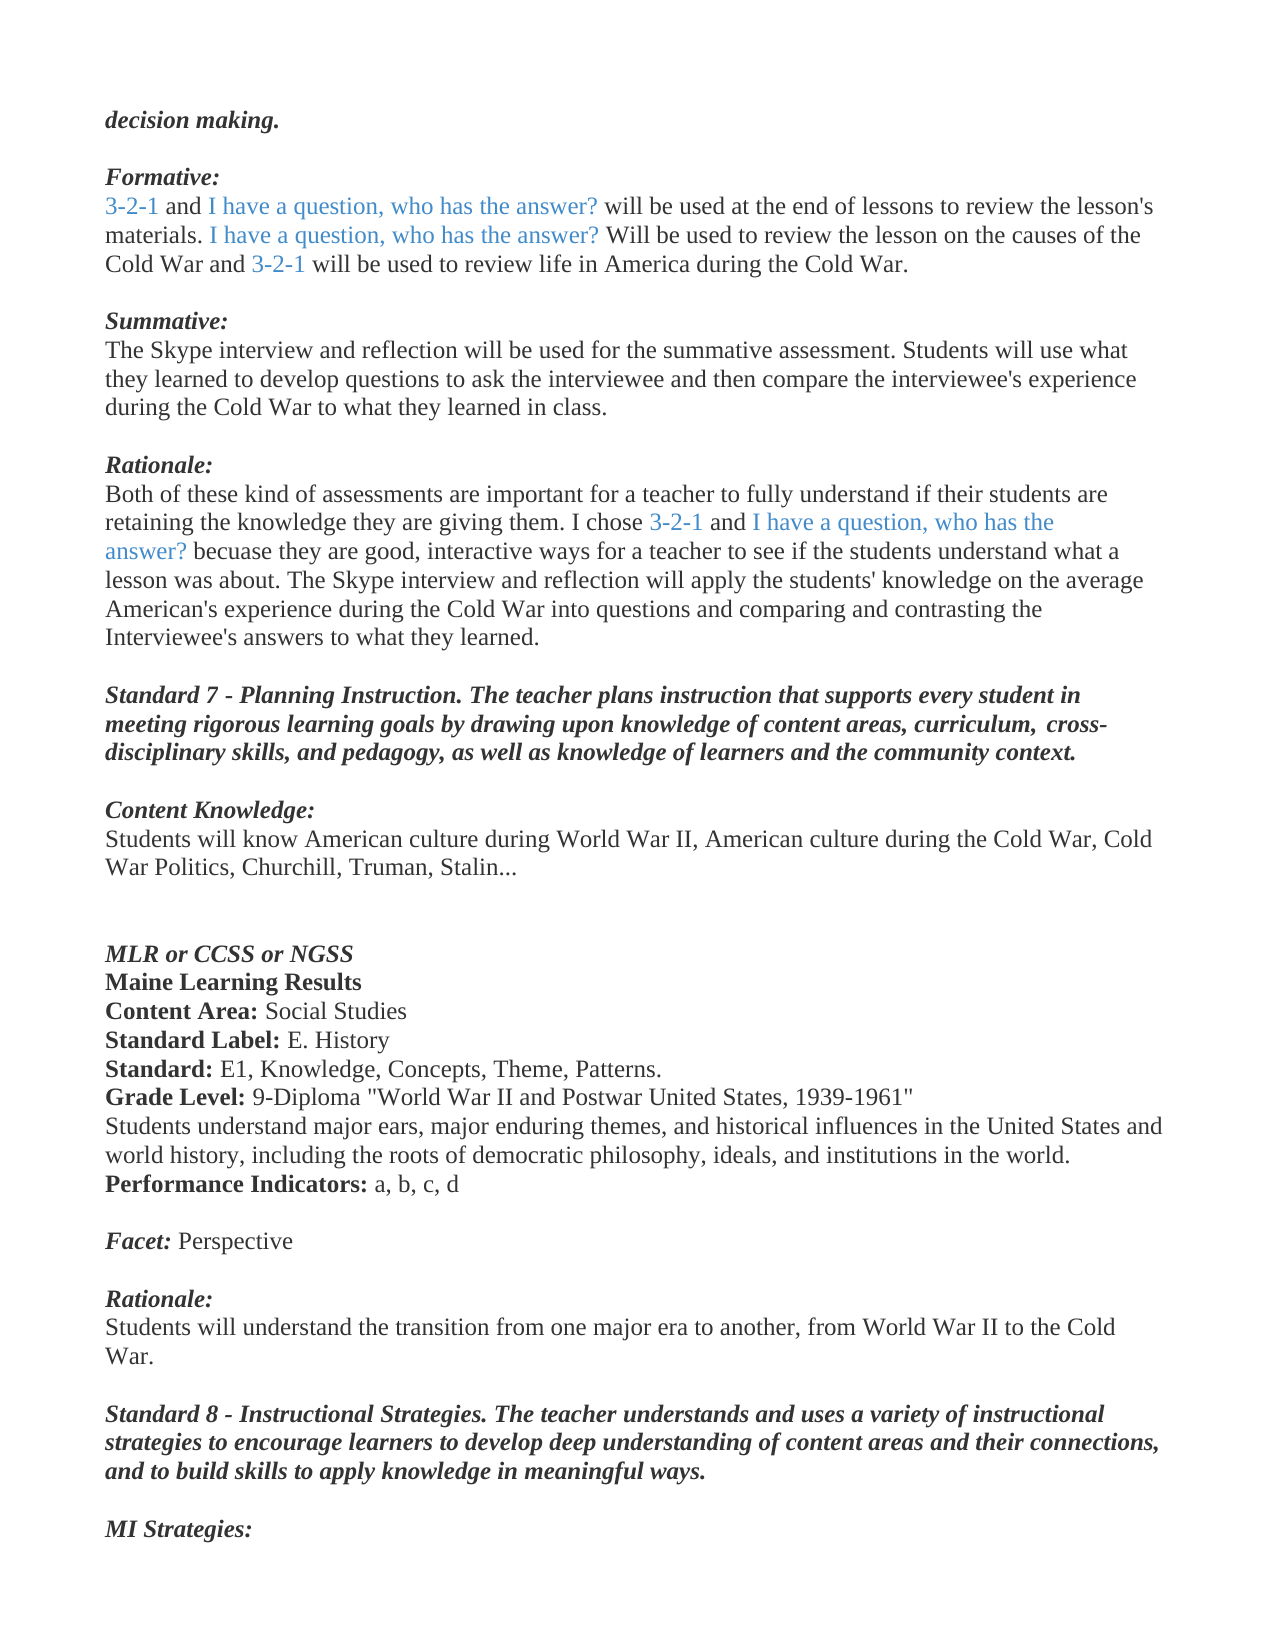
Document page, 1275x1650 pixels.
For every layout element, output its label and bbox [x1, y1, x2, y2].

text [105, 105, 1170, 1542]
